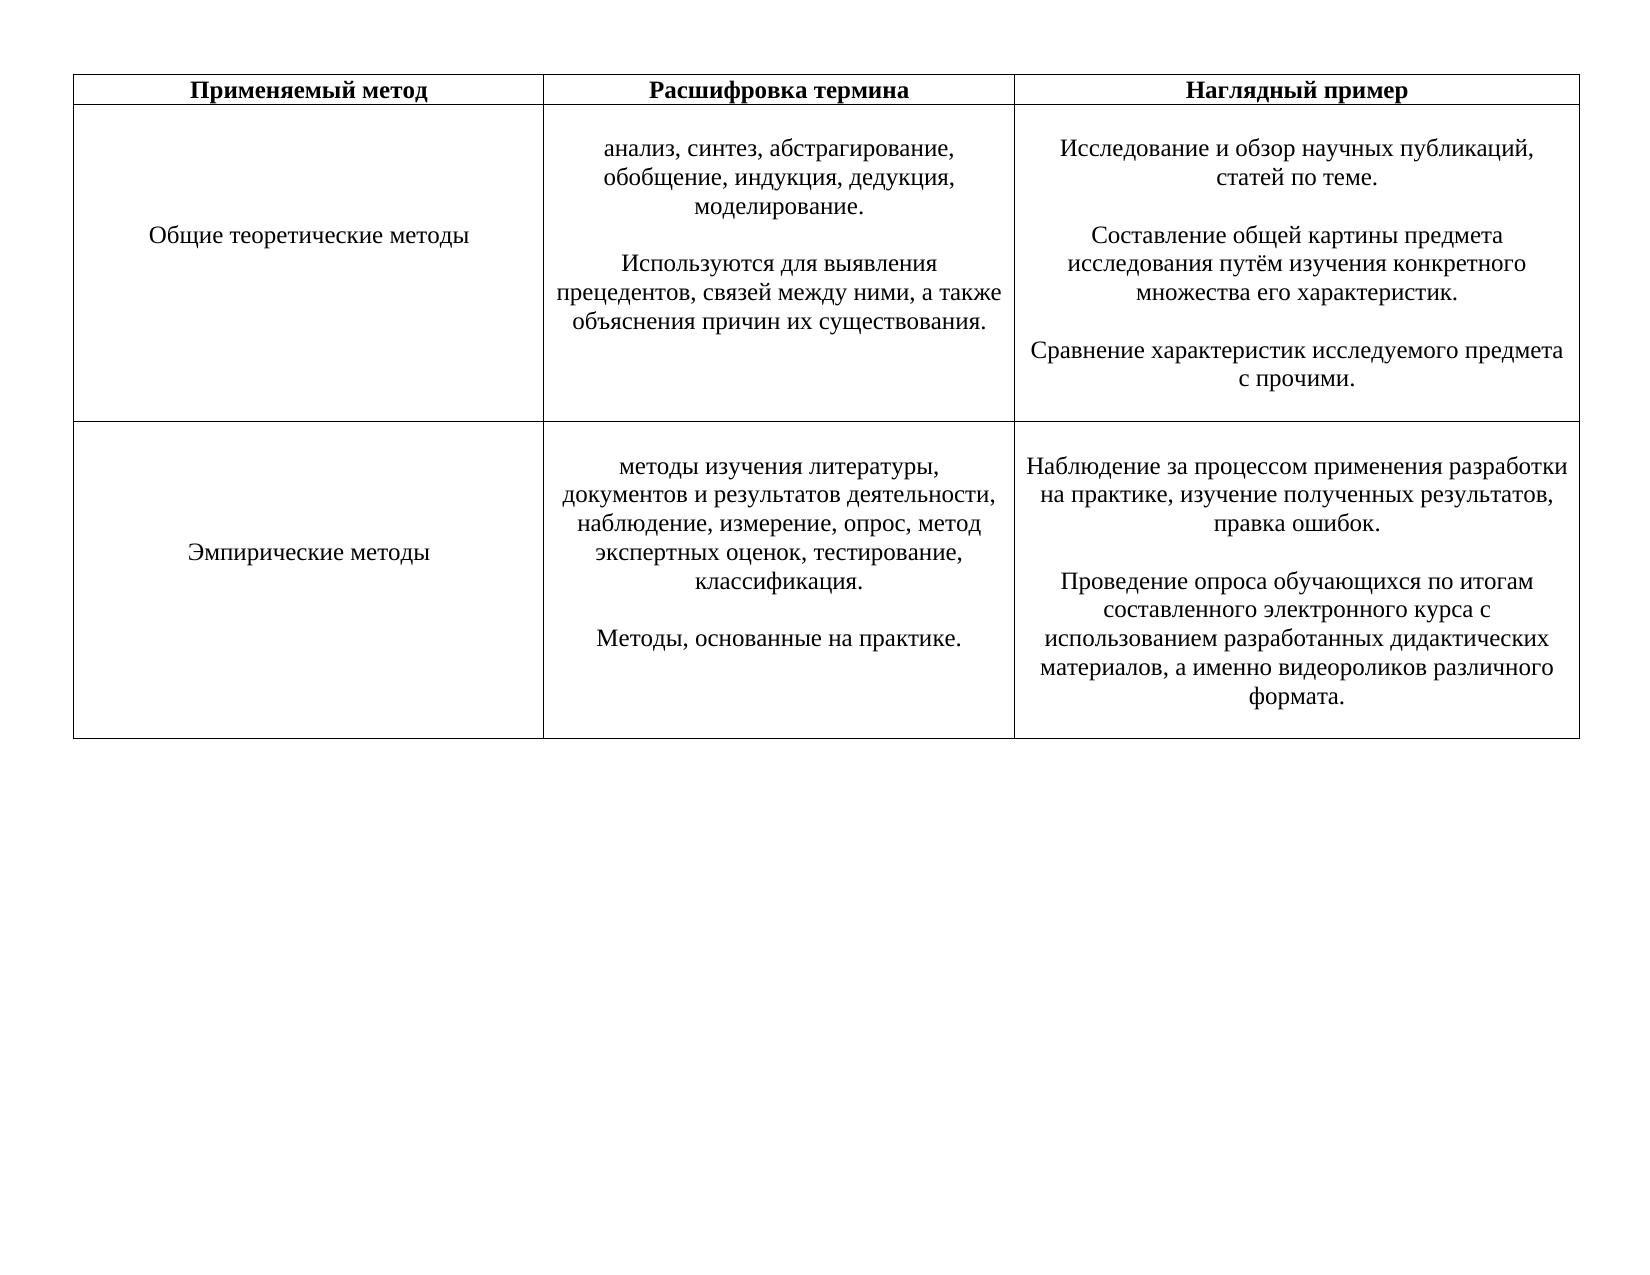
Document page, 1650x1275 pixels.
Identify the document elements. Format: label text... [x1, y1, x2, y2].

table_cell Общие теоретические методы [74, 105, 543, 421]
table_header Наглядный пример [1015, 75, 1579, 104]
table_cell методы изучения литературы, документов и результатов деятельности, наблюдение, измерение, опрос, метод экспертных оценок, тестирование, классификация. Методы, основанные на практике. [544, 422, 1014, 738]
table_cell Наблюдение за процессом применения разработки на практике, изучение полученных результатов, правка ошибок. Проведение опроса обучающихся по итогам составленного электронного курса с использованием разработанных дидактических материалов, а именно видеороликов различного формата. [1015, 422, 1579, 738]
table_cell Эмпирические методы [74, 422, 543, 738]
table_header Расшифровка термина [544, 75, 1014, 104]
table_header Применяемый метод [74, 75, 543, 104]
table_cell Исследование и обзор научных публикаций, статей по теме. Составление общей картины предмета исследования путём изучения конкретного множества его характеристик. Сравнение характеристик исследуемого предмета с прочими. [1015, 105, 1579, 421]
table_cell анализ, синтез, абстрагирование, обобщение, индукция, дедукция, моделирование. Используются для выявления прецедентов, связей между ними, а также объяснения причин их существования. [544, 105, 1014, 421]
